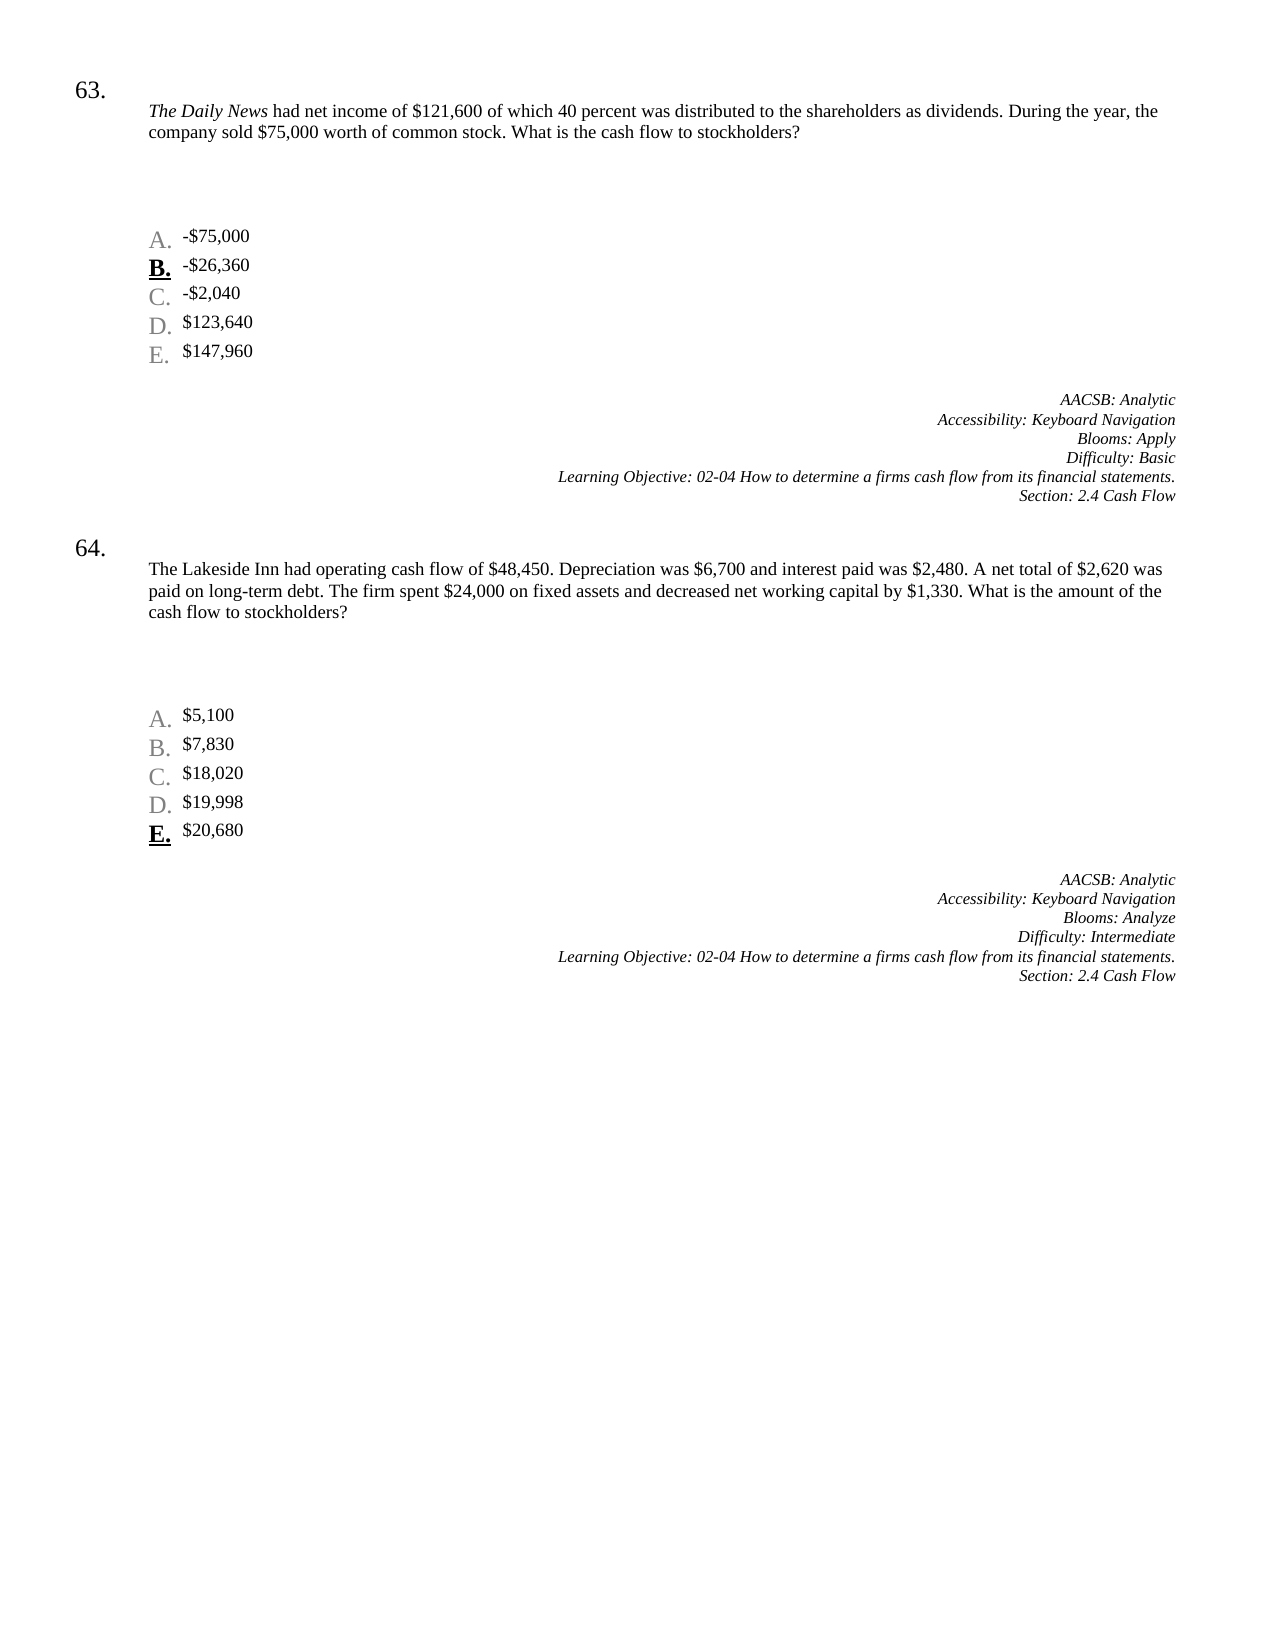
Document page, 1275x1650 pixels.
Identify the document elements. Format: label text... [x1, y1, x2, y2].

table_header AACSB: Analytic Accessibility: Keyboard Navigation Blooms: Analyze Difficulty: Intermediate Learning Objective: 02-04 How to determine a firms cash flow from its financial statements. Section: 2.4 Cash Flow [75, 870, 1176, 1013]
table_cell [148, 533, 1180, 848]
table_cell 63. [75, 75, 148, 368]
table_cell [148, 75, 1180, 368]
table_header AACSB: Analytic Accessibility: Keyboard Navigation Blooms: Apply Difficulty: Basic Learning Objective: 02-04 How to determine a firms cash flow from its financial statements. Section: 2.4 Cash Flow [75, 390, 1176, 533]
table_cell 64. [75, 533, 148, 848]
